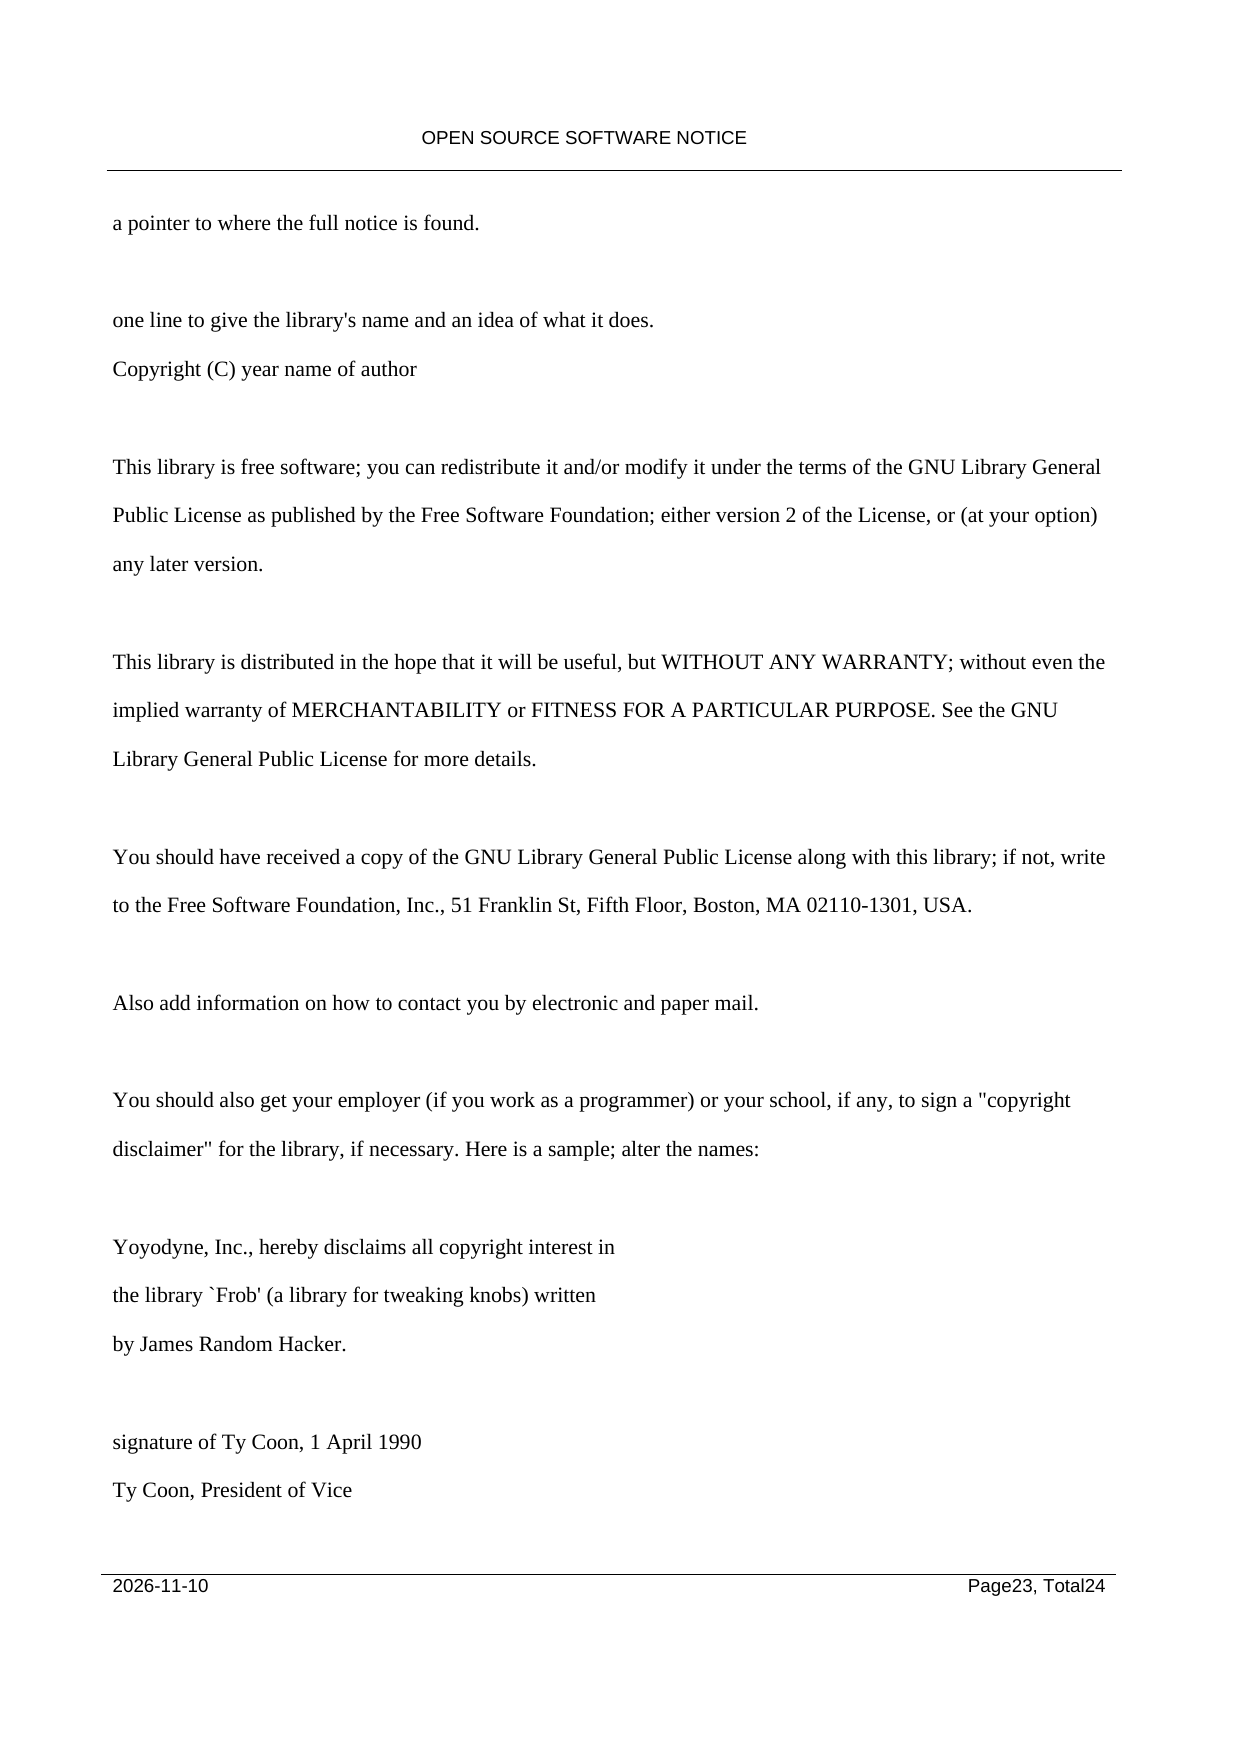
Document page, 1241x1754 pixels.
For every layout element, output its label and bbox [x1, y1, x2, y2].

text [112, 206, 1128, 1506]
